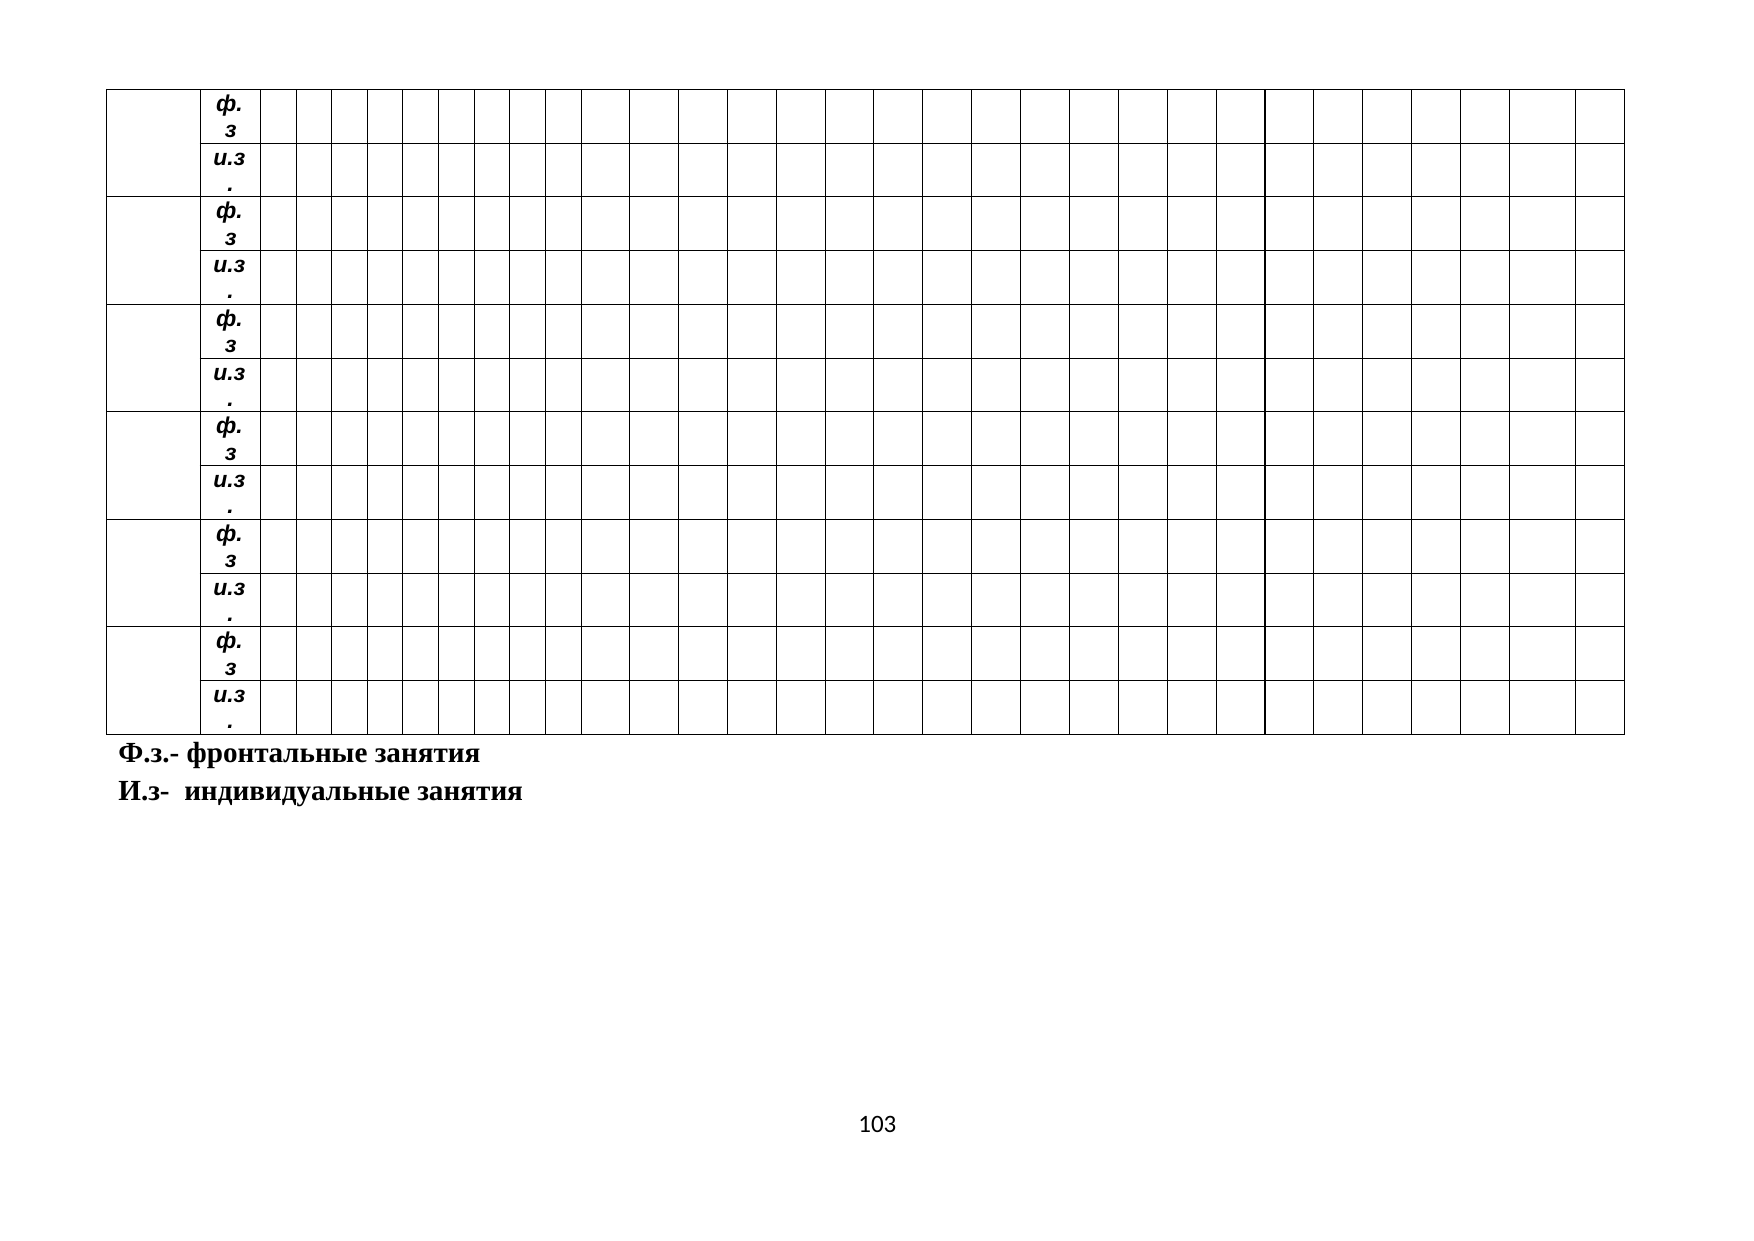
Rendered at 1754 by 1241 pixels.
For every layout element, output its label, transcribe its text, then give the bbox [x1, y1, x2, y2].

table_cell [439, 197, 474, 250]
table_cell [475, 520, 509, 572]
table_cell [546, 197, 581, 250]
table_cell [874, 412, 922, 465]
table_cell [1119, 251, 1167, 304]
table_cell [1314, 197, 1362, 250]
table_cell [332, 681, 367, 734]
table_cell [1266, 681, 1313, 734]
table_cell [439, 305, 474, 357]
table_cell [1266, 144, 1313, 196]
table_cell [777, 466, 825, 519]
table_cell [1168, 681, 1216, 734]
table_cell [1461, 681, 1509, 734]
table_cell [728, 251, 776, 304]
table_cell [261, 412, 296, 465]
table_cell [582, 574, 629, 626]
table_cell [1461, 520, 1509, 572]
table_cell [582, 627, 629, 680]
table_cell [510, 574, 545, 626]
table_cell [826, 412, 873, 465]
table_cell [439, 144, 474, 196]
table_cell [1363, 520, 1411, 572]
table_cell [546, 144, 581, 196]
table_cell [439, 520, 474, 572]
table_cell [679, 251, 727, 304]
table_cell [546, 466, 581, 519]
table_cell [1217, 305, 1264, 357]
table_cell [297, 412, 331, 465]
table_cell [546, 681, 581, 734]
table_cell [1510, 574, 1575, 626]
table_cell [1021, 412, 1069, 465]
table_cell [1021, 305, 1069, 357]
table_cell [107, 305, 200, 411]
table_cell [972, 144, 1020, 196]
table_cell [1021, 251, 1069, 304]
table_cell [475, 251, 509, 304]
table_cell [728, 359, 776, 411]
table_cell [1314, 681, 1362, 734]
table_cell ф.з [201, 412, 260, 465]
table_cell [972, 251, 1020, 304]
table_cell [1461, 90, 1509, 142]
table_cell [679, 520, 727, 572]
table_cell [728, 412, 776, 465]
table_cell [368, 412, 402, 465]
table_cell [777, 520, 825, 572]
table_cell [630, 197, 678, 250]
table_cell [1070, 520, 1118, 572]
table_cell [679, 197, 727, 250]
table_cell [510, 627, 545, 680]
table_cell [1266, 197, 1313, 250]
table_cell [1070, 627, 1118, 680]
table_cell [1217, 251, 1264, 304]
table_cell [1576, 520, 1624, 572]
table_cell [728, 574, 776, 626]
table_cell [1119, 627, 1167, 680]
table_cell [679, 144, 727, 196]
table_cell [510, 251, 545, 304]
table_cell [368, 305, 402, 357]
table_cell [546, 627, 581, 680]
table_cell [679, 305, 727, 357]
table_cell [475, 627, 509, 680]
table_cell [874, 466, 922, 519]
table_cell [1363, 251, 1411, 304]
table_cell [1412, 681, 1460, 734]
table_cell [1021, 681, 1069, 734]
table_cell [1363, 359, 1411, 411]
table_cell [1576, 305, 1624, 357]
table_cell [1461, 412, 1509, 465]
table_cell [1412, 466, 1460, 519]
table_cell [1510, 197, 1575, 250]
table_cell [107, 627, 200, 734]
table_cell [1314, 90, 1362, 142]
table_cell [679, 627, 727, 680]
table_cell [1510, 627, 1575, 680]
table_cell [107, 520, 200, 626]
table_cell [923, 412, 971, 465]
table_cell [972, 520, 1020, 572]
table_cell [1266, 627, 1313, 680]
table_cell [107, 90, 200, 196]
table_cell [1021, 90, 1069, 142]
table_cell [1461, 627, 1509, 680]
table_cell и.з. [201, 144, 260, 196]
table_cell [1576, 90, 1624, 142]
table_cell [403, 305, 438, 357]
table_cell [826, 681, 873, 734]
table_cell [297, 466, 331, 519]
table_cell [777, 412, 825, 465]
table_cell [475, 197, 509, 250]
table_cell [1266, 574, 1313, 626]
table_cell [1070, 197, 1118, 250]
table_cell [972, 681, 1020, 734]
table_cell [546, 574, 581, 626]
table_cell [1510, 681, 1575, 734]
table_cell [439, 412, 474, 465]
table_cell [1070, 251, 1118, 304]
table_cell [874, 251, 922, 304]
table_cell [777, 359, 825, 411]
table_cell [332, 359, 367, 411]
table_cell [874, 197, 922, 250]
table_cell [1363, 681, 1411, 734]
table_cell [261, 466, 296, 519]
table_cell [728, 681, 776, 734]
table_cell [1168, 251, 1216, 304]
table_cell [923, 627, 971, 680]
table_cell [630, 305, 678, 357]
table_cell [368, 574, 402, 626]
table_cell ф.з [201, 520, 260, 572]
table_cell [1510, 466, 1575, 519]
table_cell [923, 681, 971, 734]
table_cell [826, 90, 873, 142]
table_cell [332, 627, 367, 680]
table_cell [1021, 520, 1069, 572]
table_cell [1363, 90, 1411, 142]
table_cell [510, 520, 545, 572]
table_cell [297, 574, 331, 626]
table_cell [368, 144, 402, 196]
table_cell [1021, 359, 1069, 411]
table_cell [1576, 144, 1624, 196]
table_cell [679, 90, 727, 142]
table_cell [777, 90, 825, 142]
table_cell [1217, 197, 1264, 250]
table_cell [510, 466, 545, 519]
table_cell [510, 305, 545, 357]
table_cell [261, 144, 296, 196]
table_cell [826, 627, 873, 680]
table_cell [923, 144, 971, 196]
table_cell [874, 305, 922, 357]
table_cell [261, 627, 296, 680]
table_cell [923, 90, 971, 142]
table_cell [1576, 197, 1624, 250]
table_cell [923, 466, 971, 519]
table_cell [1266, 90, 1313, 142]
table_cell [261, 574, 296, 626]
table_cell [582, 681, 629, 734]
table_cell [972, 412, 1020, 465]
table_cell [1217, 359, 1264, 411]
table_cell [368, 90, 402, 142]
table_cell [777, 681, 825, 734]
table_cell [475, 144, 509, 196]
table_cell ф.з [201, 305, 260, 357]
table_cell [1021, 466, 1069, 519]
table_cell [1412, 574, 1460, 626]
table_cell [582, 197, 629, 250]
table_cell [728, 305, 776, 357]
table_cell [297, 251, 331, 304]
table_cell [923, 251, 971, 304]
table_cell [1412, 251, 1460, 304]
table_cell [630, 359, 678, 411]
table_cell [1119, 681, 1167, 734]
table_cell [475, 466, 509, 519]
table_cell [923, 305, 971, 357]
table_cell [728, 197, 776, 250]
table_cell и.з. [201, 251, 260, 304]
table_cell [475, 90, 509, 142]
table_cell [874, 90, 922, 142]
table_cell [510, 359, 545, 411]
table_cell [368, 681, 402, 734]
table_cell [546, 412, 581, 465]
table_cell [1217, 681, 1264, 734]
table_cell [261, 197, 296, 250]
table_cell [1412, 627, 1460, 680]
table_cell [297, 520, 331, 572]
table_cell [1217, 90, 1264, 142]
table_cell [1266, 359, 1313, 411]
table_cell [1363, 574, 1411, 626]
table_cell [630, 412, 678, 465]
table_cell [332, 251, 367, 304]
table_cell [1021, 197, 1069, 250]
table_cell [1363, 627, 1411, 680]
table_cell [826, 466, 873, 519]
table_cell [972, 466, 1020, 519]
table_cell [874, 359, 922, 411]
table_cell [1412, 520, 1460, 572]
table_cell [1461, 305, 1509, 357]
table_cell [1217, 627, 1264, 680]
table_cell [439, 359, 474, 411]
table_cell [1168, 574, 1216, 626]
table_cell [826, 520, 873, 572]
table_cell [728, 466, 776, 519]
table_cell [630, 90, 678, 142]
table_cell [1510, 359, 1575, 411]
table_cell [1314, 520, 1362, 572]
table_cell [1021, 627, 1069, 680]
table_cell [1168, 305, 1216, 357]
table_cell [1266, 305, 1313, 357]
table_cell [923, 520, 971, 572]
table_cell [1576, 574, 1624, 626]
table_cell [630, 520, 678, 572]
table_cell [403, 627, 438, 680]
table_cell [972, 197, 1020, 250]
table_cell [403, 144, 438, 196]
table_cell [679, 412, 727, 465]
table_cell [1363, 412, 1411, 465]
table_cell [728, 520, 776, 572]
table_cell [777, 197, 825, 250]
table_cell [368, 466, 402, 519]
table_cell [1070, 305, 1118, 357]
table_cell и.з. [201, 681, 260, 734]
table_cell [972, 359, 1020, 411]
table_cell [1363, 305, 1411, 357]
table_cell [332, 412, 367, 465]
table_cell [107, 412, 200, 519]
table_cell ф.з [201, 197, 260, 250]
table_cell [403, 681, 438, 734]
table_cell [1314, 466, 1362, 519]
table_cell [1217, 412, 1264, 465]
table_cell [728, 144, 776, 196]
table_cell [107, 197, 200, 304]
table_cell [1510, 144, 1575, 196]
table_cell [1412, 90, 1460, 142]
table_cell [826, 251, 873, 304]
table_cell [679, 681, 727, 734]
table_cell [777, 144, 825, 196]
table_cell [1070, 466, 1118, 519]
table_cell [475, 305, 509, 357]
table_cell [368, 627, 402, 680]
table_cell [826, 144, 873, 196]
table_cell [546, 305, 581, 357]
table_cell и.з. [201, 574, 260, 626]
table_cell [1266, 412, 1313, 465]
table_cell [297, 90, 331, 142]
table_cell [1576, 251, 1624, 304]
table_cell [582, 305, 629, 357]
table_cell [972, 305, 1020, 357]
text Ф.з.- фронтальные занятия [118, 735, 1636, 768]
table_cell [1070, 412, 1118, 465]
table_cell [261, 90, 296, 142]
table_cell [679, 359, 727, 411]
table_cell [403, 251, 438, 304]
text И.з- индивидуальные занятия [118, 773, 1636, 807]
table_cell [439, 681, 474, 734]
table_cell [1576, 681, 1624, 734]
table_cell [368, 197, 402, 250]
table_cell [1070, 359, 1118, 411]
table_cell [630, 574, 678, 626]
table_cell [332, 144, 367, 196]
table_cell [510, 197, 545, 250]
table_cell [297, 197, 331, 250]
table_cell [1461, 144, 1509, 196]
table_cell [630, 144, 678, 196]
table_cell [630, 627, 678, 680]
table_cell [874, 681, 922, 734]
table_cell [1412, 305, 1460, 357]
table_cell [1119, 574, 1167, 626]
table_cell [1314, 359, 1362, 411]
table_cell [826, 359, 873, 411]
table_cell [1119, 359, 1167, 411]
table_cell [439, 574, 474, 626]
table_cell [1461, 574, 1509, 626]
table_cell [475, 359, 509, 411]
table_cell [332, 574, 367, 626]
table_cell [582, 359, 629, 411]
table_cell [582, 520, 629, 572]
table_cell [874, 520, 922, 572]
table_cell [972, 90, 1020, 142]
table_cell [1070, 681, 1118, 734]
table_cell [368, 359, 402, 411]
table_cell [1119, 90, 1167, 142]
table_cell [332, 520, 367, 572]
table_cell [297, 681, 331, 734]
table_cell [332, 197, 367, 250]
table_cell [1461, 197, 1509, 250]
table_cell [403, 412, 438, 465]
table_cell [1461, 466, 1509, 519]
table_cell [1510, 305, 1575, 357]
table_cell [1412, 359, 1460, 411]
table_cell [582, 144, 629, 196]
table_cell [1119, 520, 1167, 572]
table_cell [874, 144, 922, 196]
table_cell [1314, 627, 1362, 680]
table_cell [510, 144, 545, 196]
table_cell [826, 574, 873, 626]
table_cell [1363, 466, 1411, 519]
table_cell и.з. [201, 359, 260, 411]
table_cell [1412, 144, 1460, 196]
table_cell [546, 359, 581, 411]
table_cell [1363, 144, 1411, 196]
table_cell [1266, 251, 1313, 304]
table_cell [874, 574, 922, 626]
table_cell [630, 681, 678, 734]
table_cell [1314, 144, 1362, 196]
table_cell [1576, 627, 1624, 680]
table_cell [923, 197, 971, 250]
table_cell [1314, 305, 1362, 357]
table_cell [403, 359, 438, 411]
table_cell [368, 520, 402, 572]
table_cell [332, 466, 367, 519]
table_cell [368, 251, 402, 304]
table_cell [923, 574, 971, 626]
table_cell [510, 681, 545, 734]
table_cell [1217, 574, 1264, 626]
table_cell [1119, 197, 1167, 250]
table_cell [439, 251, 474, 304]
table_cell [777, 251, 825, 304]
table_cell [1070, 90, 1118, 142]
table_cell [1266, 466, 1313, 519]
table_cell [826, 197, 873, 250]
table_cell [261, 520, 296, 572]
table_cell [297, 144, 331, 196]
table_cell [546, 251, 581, 304]
table_cell [1168, 466, 1216, 519]
table_cell [972, 627, 1020, 680]
table_cell [1168, 90, 1216, 142]
table_cell [546, 90, 581, 142]
table_cell [439, 90, 474, 142]
table_cell [261, 359, 296, 411]
table_cell [403, 90, 438, 142]
table_cell [1070, 144, 1118, 196]
table_cell [1314, 412, 1362, 465]
table_cell [1510, 412, 1575, 465]
table_cell [1168, 412, 1216, 465]
table_cell [1168, 359, 1216, 411]
table_cell [1576, 466, 1624, 519]
table_cell [261, 305, 296, 357]
table_cell [1119, 144, 1167, 196]
table_cell [1119, 466, 1167, 519]
table_cell [1168, 627, 1216, 680]
table_cell [403, 466, 438, 519]
table_cell [1314, 251, 1362, 304]
table_cell [679, 466, 727, 519]
table_cell [777, 627, 825, 680]
table_cell [728, 90, 776, 142]
table_cell [403, 197, 438, 250]
table_cell [403, 520, 438, 572]
table_cell ф.з [201, 90, 260, 142]
table_cell [582, 251, 629, 304]
table_cell [777, 305, 825, 357]
table_cell [1510, 90, 1575, 142]
table_cell [1461, 251, 1509, 304]
table_cell [332, 305, 367, 357]
table_cell [1266, 520, 1313, 572]
table_cell [1510, 520, 1575, 572]
table_cell [1070, 574, 1118, 626]
table_cell [1510, 251, 1575, 304]
table_cell [1168, 197, 1216, 250]
table_cell [630, 466, 678, 519]
table_cell и.з. [201, 466, 260, 519]
table_cell [1217, 520, 1264, 572]
table_cell [475, 412, 509, 465]
table_cell [582, 90, 629, 142]
table_cell [297, 627, 331, 680]
table_cell [1412, 412, 1460, 465]
table_cell [582, 412, 629, 465]
table_cell [630, 251, 678, 304]
table_cell [1576, 412, 1624, 465]
table_cell [1168, 520, 1216, 572]
table_cell [1168, 144, 1216, 196]
table_cell [475, 681, 509, 734]
table_cell [1021, 144, 1069, 196]
table_cell [728, 627, 776, 680]
table_cell [510, 90, 545, 142]
table_cell [332, 90, 367, 142]
table_cell [439, 466, 474, 519]
table_cell [403, 574, 438, 626]
table_cell [679, 574, 727, 626]
table_cell [261, 681, 296, 734]
table_cell [261, 251, 296, 304]
table_cell [1576, 359, 1624, 411]
table_cell [439, 627, 474, 680]
table_cell [510, 412, 545, 465]
table_cell [1314, 574, 1362, 626]
table_cell [475, 574, 509, 626]
table_cell [582, 466, 629, 519]
table_cell [777, 574, 825, 626]
table_cell [874, 627, 922, 680]
table_cell [1217, 144, 1264, 196]
table_cell [546, 520, 581, 572]
table_cell ф.з [201, 627, 260, 680]
table_cell [972, 574, 1020, 626]
table_cell [1461, 359, 1509, 411]
table_cell [826, 305, 873, 357]
table_cell [1217, 466, 1264, 519]
table_cell [1119, 305, 1167, 357]
table_cell [297, 305, 331, 357]
table_cell [1021, 574, 1069, 626]
table_cell [1412, 197, 1460, 250]
table_cell [923, 359, 971, 411]
table_cell [297, 359, 331, 411]
table_cell [1119, 412, 1167, 465]
table_cell [1363, 197, 1411, 250]
